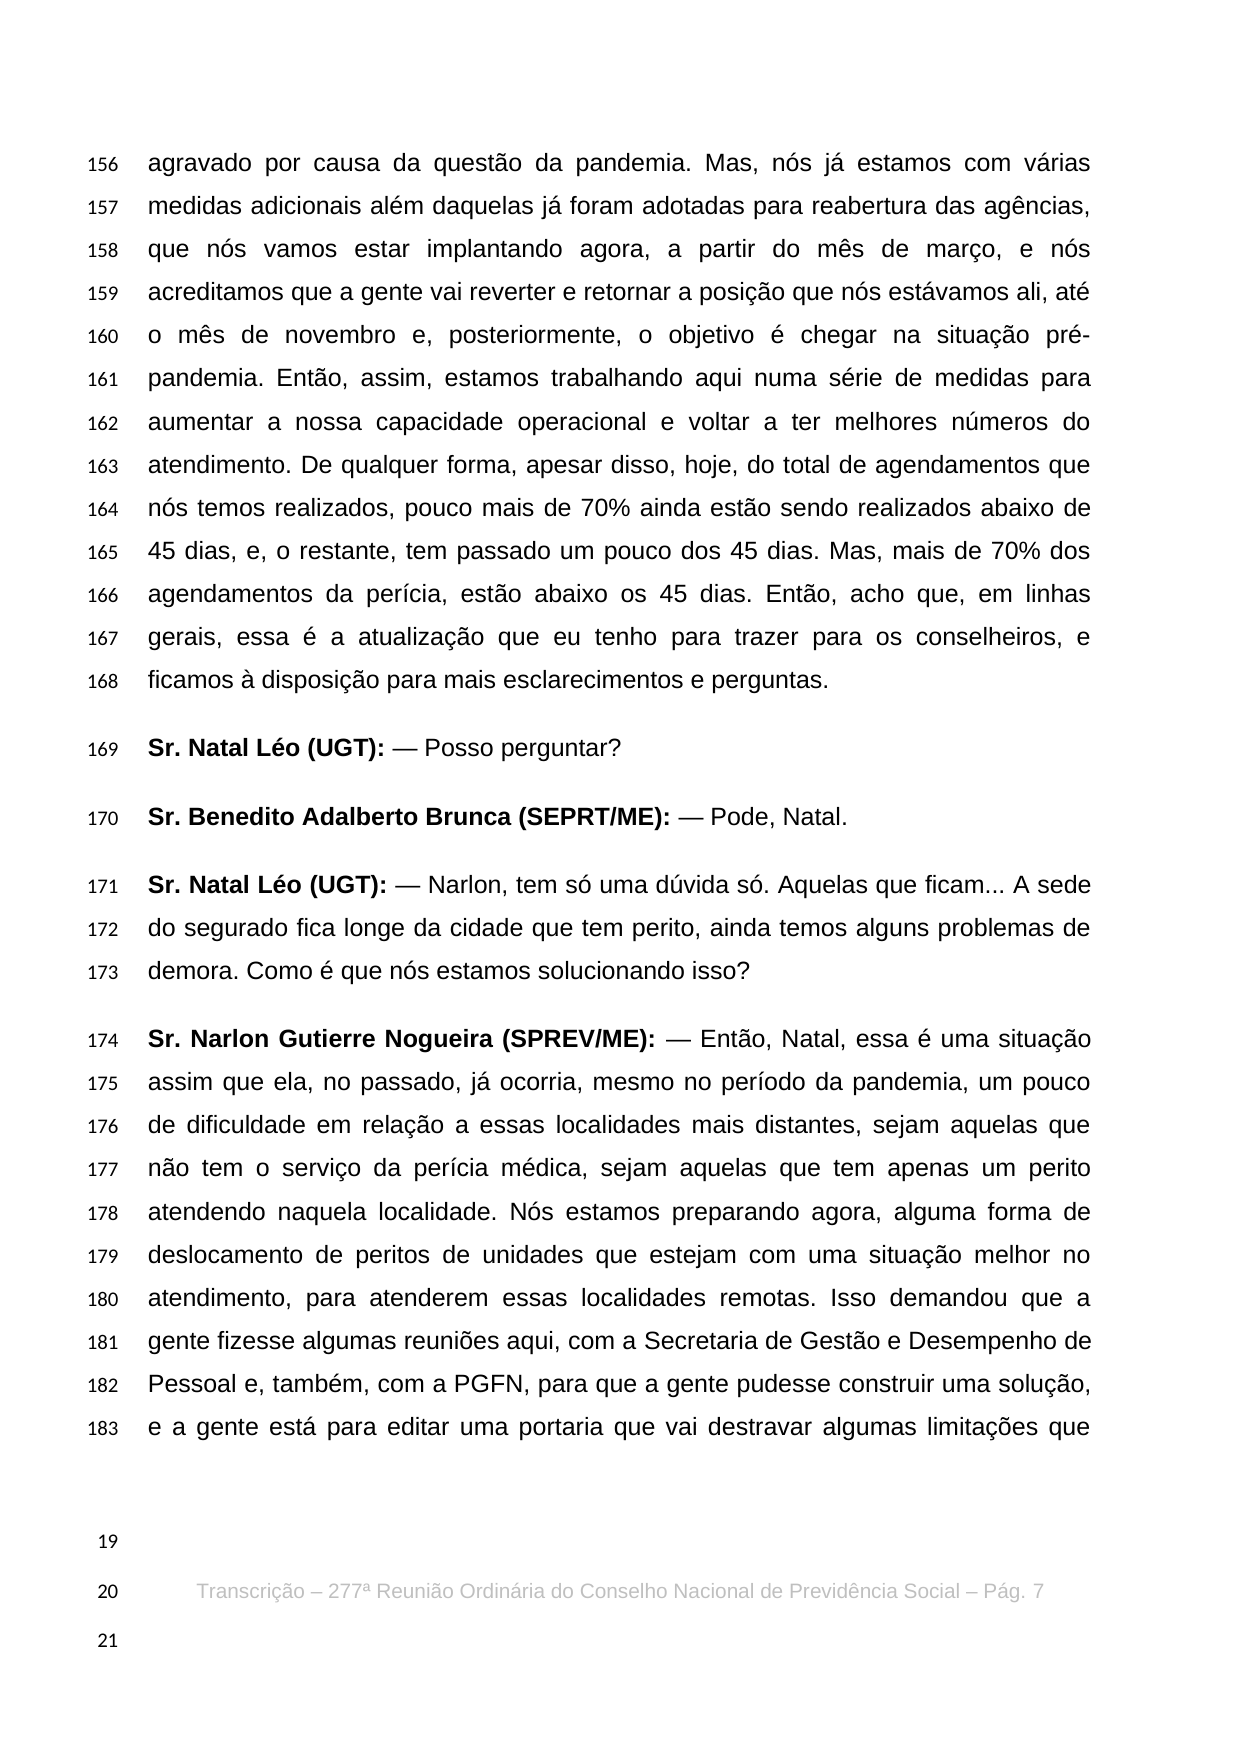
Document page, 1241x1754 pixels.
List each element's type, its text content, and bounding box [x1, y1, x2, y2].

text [148, 148, 1092, 694]
text Sr. Natal Léo (UGT): — Narlon, tem só uma dúvida só. Aquelas que ficam... A sede do segurado fica longe da cidade que tem perito, ainda temos alguns problemas de demora. Como é que nós estamos solucionando isso? [148, 869, 1092, 984]
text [148, 1024, 1092, 1441]
text Sr. Benedito Adalberto Brunca (SEPRT/ME): — Pode, Natal. [148, 801, 1092, 830]
text Sr. Natal Léo (UGT): — Posso perguntar? [148, 733, 1092, 762]
